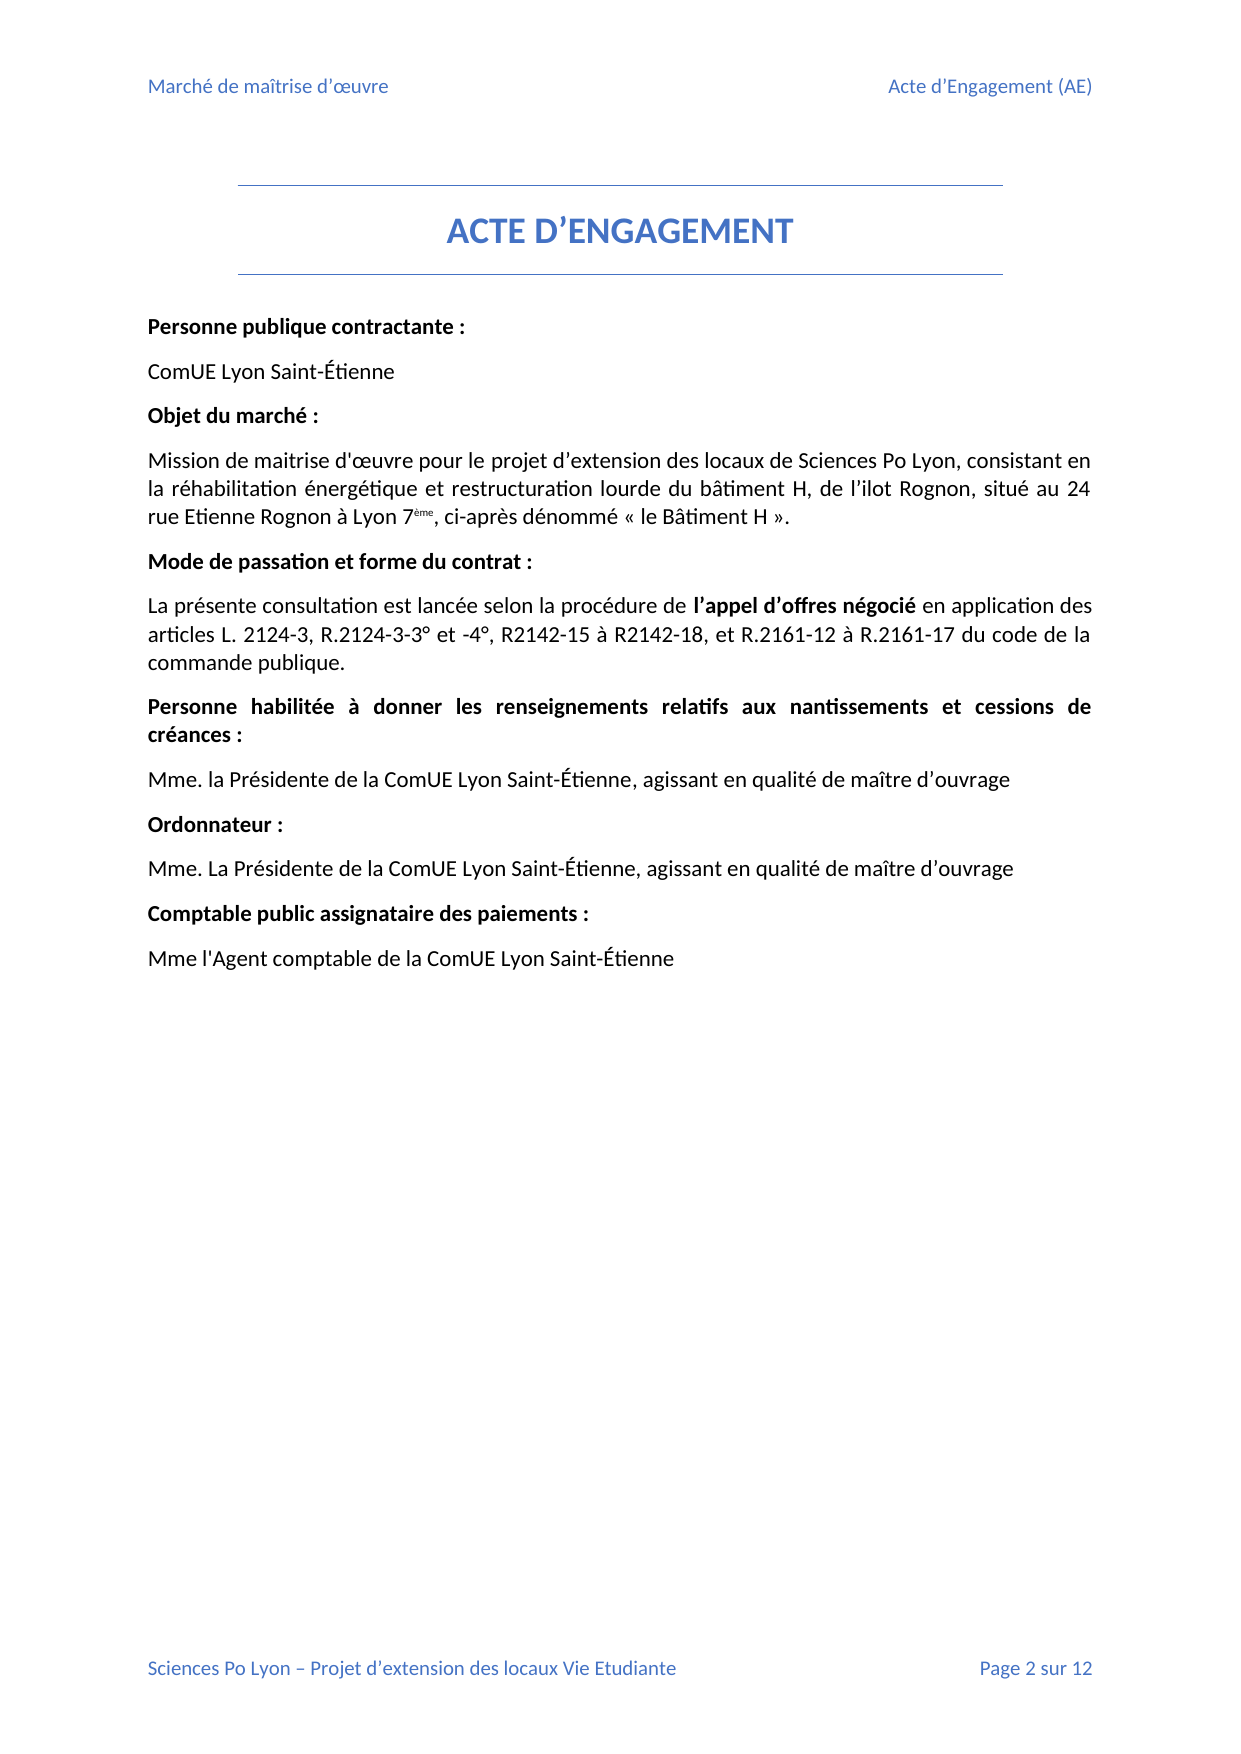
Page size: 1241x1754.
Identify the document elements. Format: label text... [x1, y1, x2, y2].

text Mme. La Présidente de la ComUE Lyon Saint-Étienne, agissant en qualité de maître d’ouvrage [148, 854, 1093, 882]
text Acte d’Engagement [238, 186, 1003, 274]
text Personne habilitée à donner les renseignements relatifs aux nantissements et cessions de créances : [148, 692, 1093, 748]
text Mode de passation et forme du contrat : [148, 547, 1093, 575]
text Personne publique contractante : [148, 312, 1093, 340]
text Comptable public assignataire des paiements : [148, 899, 1093, 927]
text Mme l'Agent comptable de la ComUE Lyon Saint-Étienne [148, 944, 1093, 972]
text ComUE Lyon Saint-Étienne [148, 357, 1093, 385]
text Mme. la Présidente de la ComUE Lyon Saint-Étienne, agissant en qualité de maître d’ouvrage [148, 765, 1093, 793]
text Ordonnateur : [148, 810, 1093, 838]
text Objet du marché : [148, 402, 1093, 429]
text Mission de maitrise d'œuvre pour le projet d’extension des locaux de Sciences Po Lyon, consistant en la réhabilitation énergétique et restructuration lourde du bâtiment H, de l’ilot Rognon, situé au 24 rue Etienne Rognon à Lyon 7ème, ci-après dénommé « le Bâtiment H ». [148, 446, 1093, 530]
text La présente consultation est lancée selon la procédure de l’appel d’offres négocié en application des articles L. 2124-3, R.2124-3-3° et -4°, R2142-15 à R2142-18, et R.2161-12 à R.2161-17 du code de la commande publique. [148, 592, 1093, 676]
